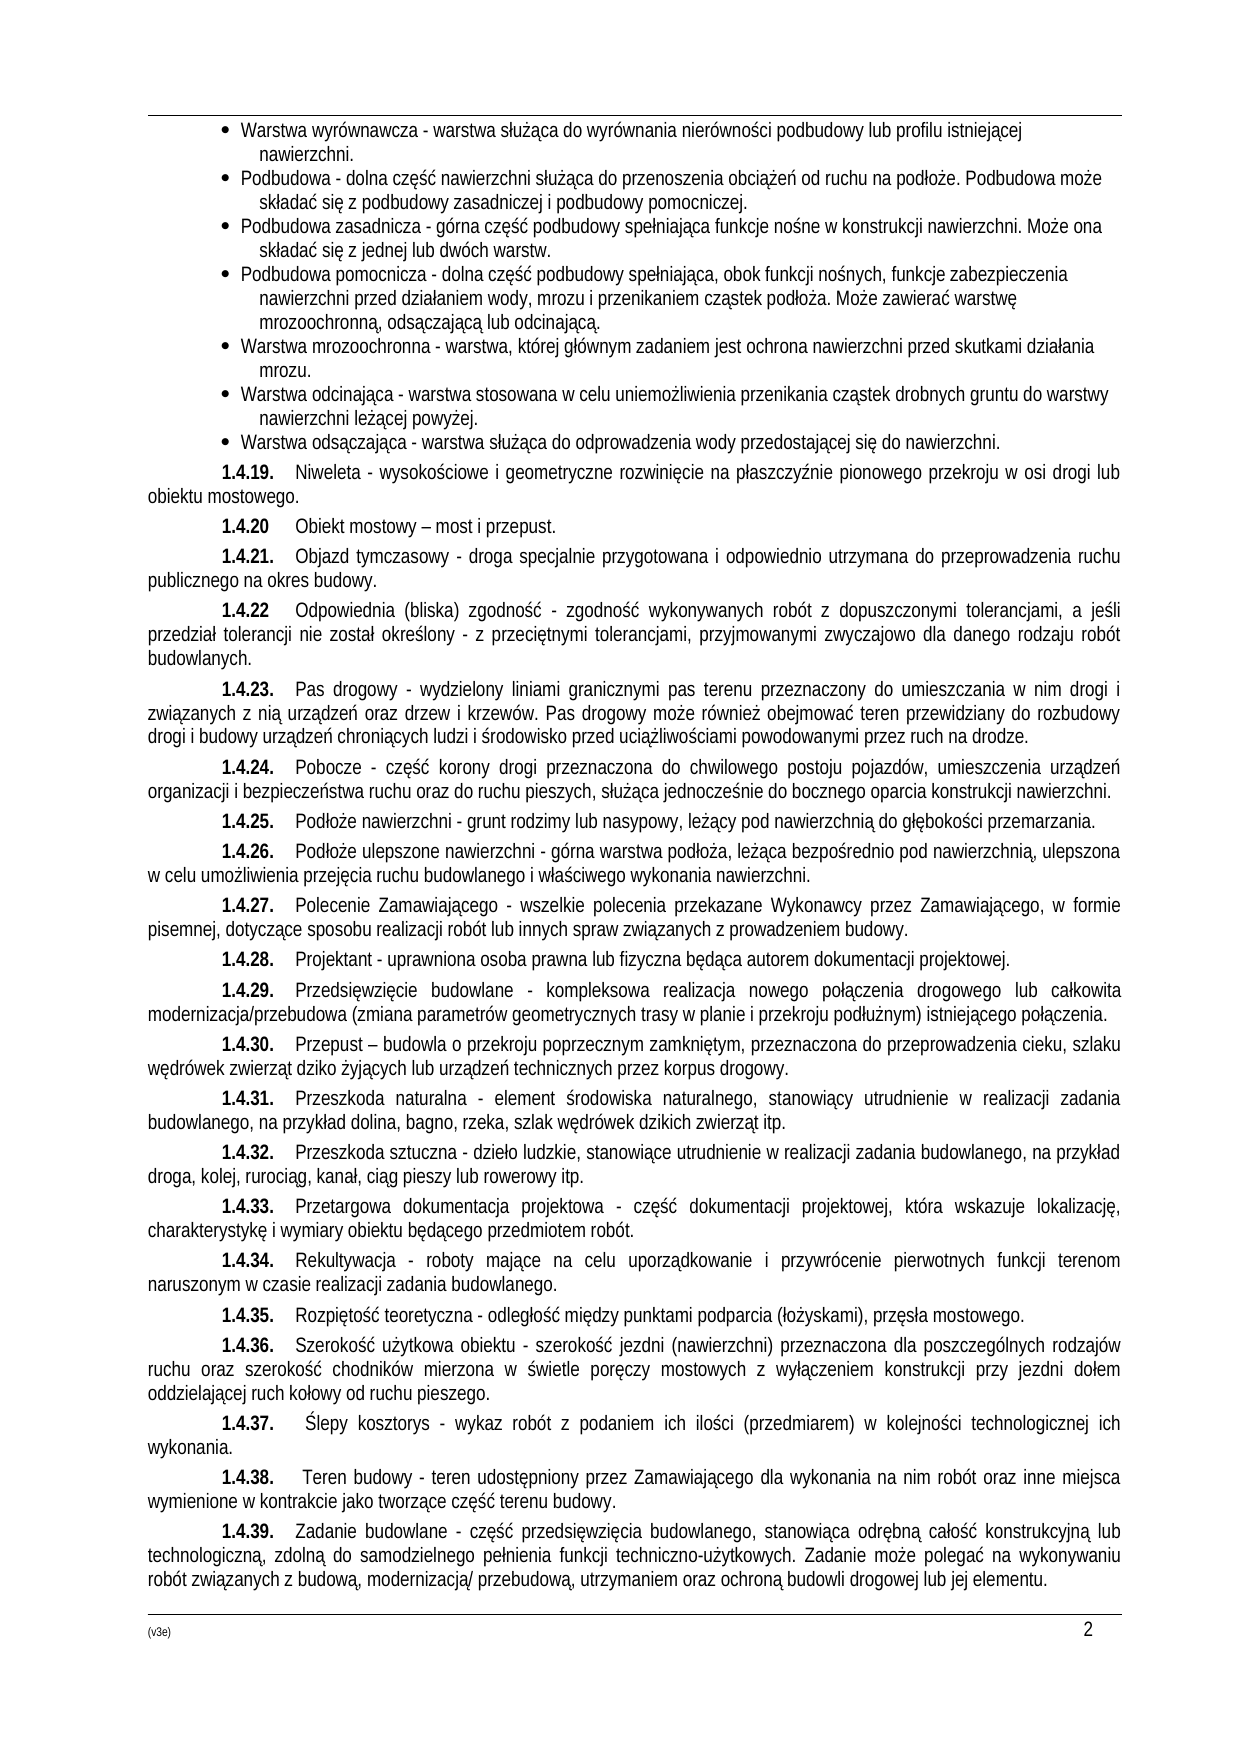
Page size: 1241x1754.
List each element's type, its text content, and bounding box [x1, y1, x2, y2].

text 1.4.38. Teren budowy - teren udostępniony przez Zamawiającego dla wykonania na nim robót oraz inne miejsca wymienione w kontrakcie jako tworzące część terenu budowy. [148, 1465, 1122, 1513]
subtitle Podbudowa zasadnicza - górna część podbudowy spełniająca funkcje nośne w konstrukcji nawierzchni. Może ona składać się z jednej lub dwóch warstw. [222, 214, 1122, 262]
subtitle Podbudowa - dolna część nawierzchni służąca do przenoszenia obciążeń od ruchu na podłoże. Podbudowa może składać się z podbudowy zasadniczej i podbudowy pomocniczej. [222, 166, 1122, 214]
text 1.4.23. Pas drogowy - wydzielony liniami granicznymi pas terenu przeznaczony do umieszczania w nim drogi i związanych z nią urządzeń oraz drzew i krzewów. Pas drogowy może również obejmować teren przewidziany do rozbudowy drogi i budowy urządzeń chroniących ludzi i środowisko przed uciążliwościami powodowanymi przez ruch na drodze. [148, 676, 1122, 748]
text 1.4.27. Polecenie Zamawiającego - wszelkie polecenia przekazane Wykonawcy przez Zamawiającego, w formie pisemnej, dotyczące sposobu realizacji robót lub innych spraw związanych z prowadzeniem budowy. [148, 893, 1122, 941]
text 1.4.34. Rekultywacja - roboty mające na celu uporządkowanie i przywrócenie pierwotnych funkcji terenom naruszonym w czasie realizacji zadania budowlanego. [148, 1248, 1122, 1296]
text 1.4.26. Podłoże ulepszone nawierzchni - górna warstwa podłoża, leżąca bezpośrednio pod nawierzchnią, ulepszona w celu umożliwienia przejęcia ruchu budowlanego i właściwego wykonania nawierzchni. [148, 839, 1122, 887]
text 1.4.29. Przedsięwzięcie budowlane - kompleksowa realizacja nowego połączenia drogowego lub całkowita modernizacja/przebudowa (zmiana parametrów geometrycznych trasy w planie i przekroju podłużnym) istniejącego połączenia. [148, 977, 1122, 1025]
text 1.4.37. Ślepy kosztorys - wykaz robót z podaniem ich ilości (przedmiarem) w kolejności technologicznej ich wykonania. [148, 1411, 1122, 1459]
text 1.4.36. Szerokość użytkowa obiektu - szerokość jezdni (nawierzchni) przeznaczona dla poszczególnych rodzajów ruchu oraz szerokość chodników mierzona w świetle poręczy mostowych z wyłączeniem konstrukcji przy jezdni dołem oddzielającej ruch kołowy od ruchu pieszego. [148, 1333, 1122, 1404]
text 1.4.22 Odpowiednia (bliska) zgodność - zgodność wykonywanych robót z dopuszczonymi tolerancjami, a jeśli przedział tolerancji nie został określony - z przeciętnymi tolerancjami, przyjmowanymi zwyczajowo dla danego rodzaju robót budowlanych. [148, 598, 1122, 670]
text 1.4.32. Przeszkoda sztuczna - dzieło ludzkie, stanowiące utrudnienie w realizacji zadania budowlanego, na przykład droga, kolej, rurociąg, kanał, ciąg pieszy lub rowerowy itp. [148, 1140, 1122, 1188]
subtitle Warstwa mrozoochronna - warstwa, której głównym zadaniem jest ochrona nawierzchni przed skutkami działania mrozu. [222, 334, 1122, 382]
text 1.4.24. Pobocze - część korony drogi przeznaczona do chwilowego postoju pojazdów, umieszczenia urządzeń organizacji i bezpieczeństwa ruchu oraz do ruchu pieszych, służąca jednocześnie do bocznego oparcia konstrukcji nawierzchni. [148, 754, 1122, 802]
text 1.4.39. Zadanie budowlane - część przedsięwzięcia budowlanego, stanowiąca odrębną całość konstrukcyjną lub technologiczną, zdolną do samodzielnego pełnienia funkcji techniczno-użytkowych. Zadanie może polegać na wykonywaniu robót związanych z budową, modernizacją/ przebudową, utrzymaniem oraz ochroną budowli drogowej lub jej elementu. [148, 1519, 1122, 1591]
text 1.4.21. Objazd tymczasowy - droga specjalnie przygotowana i odpowiednio utrzymana do przeprowadzenia ruchu publicznego na okres budowy. [148, 544, 1122, 592]
text 1.4.19. Niweleta - wysokościowe i geometryczne rozwinięcie na płaszczyźnie pionowego przekroju w osi drogi lub obiektu mostowego. [148, 460, 1122, 508]
text 1.4.30. Przepust – budowla o przekroju poprzecznym zamkniętym, przeznaczona do przeprowadzenia cieku, szlaku wędrówek zwierząt dziko żyjących lub urządzeń technicznych przez korpus drogowy. [148, 1032, 1122, 1079]
subtitle Warstwa wyrównawcza - warstwa służąca do wyrównania nierówności podbudowy lub profilu istniejącej nawierzchni. [222, 118, 1122, 166]
subtitle Warstwa odcinająca - warstwa stosowana w celu uniemożliwienia przenikania cząstek drobnych gruntu do warstwy nawierzchni leżącej powyżej. [222, 382, 1122, 429]
subtitle Podbudowa pomocnicza - dolna część podbudowy spełniająca, obok funkcji nośnych, funkcje zabezpieczenia nawierzchni przed działaniem wody, mrozu i przenikaniem cząstek podłoża. Może zawierać warstwę mrozoochronną, odsączającą lub odcinającą. [222, 262, 1122, 334]
text 1.4.28. Projektant - uprawniona osoba prawna lub fizyczna będąca autorem dokumentacji projektowej. [148, 947, 1122, 971]
text 1.4.35. Rozpiętość teoretyczna - odległość między punktami podparcia (łożyskami), przęsła mostowego. [148, 1302, 1122, 1326]
text 1.4.31. Przeszkoda naturalna - element środowiska naturalnego, stanowiący utrudnienie w realizacji zadania budowlanego, na przykład dolina, bagno, rzeka, szlak wędrówek dzikich zwierząt itp. [148, 1086, 1122, 1134]
text 1.4.20 Obiekt mostowy – most i przepust. [148, 514, 1122, 538]
subtitle Warstwa odsączająca - warstwa służąca do odprowadzenia wody przedostającej się do nawierzchni. [222, 429, 1122, 453]
text 1.4.25. Podłoże nawierzchni - grunt rodzimy lub nasypowy, leżący pod nawierzchnią do głębokości przemarzania. [148, 809, 1122, 833]
text 1.4.33. Przetargowa dokumentacja projektowa - część dokumentacji projektowej, która wskazuje lokalizację, charakterystykę i wymiary obiektu będącego przedmiotem robót. [148, 1194, 1122, 1242]
